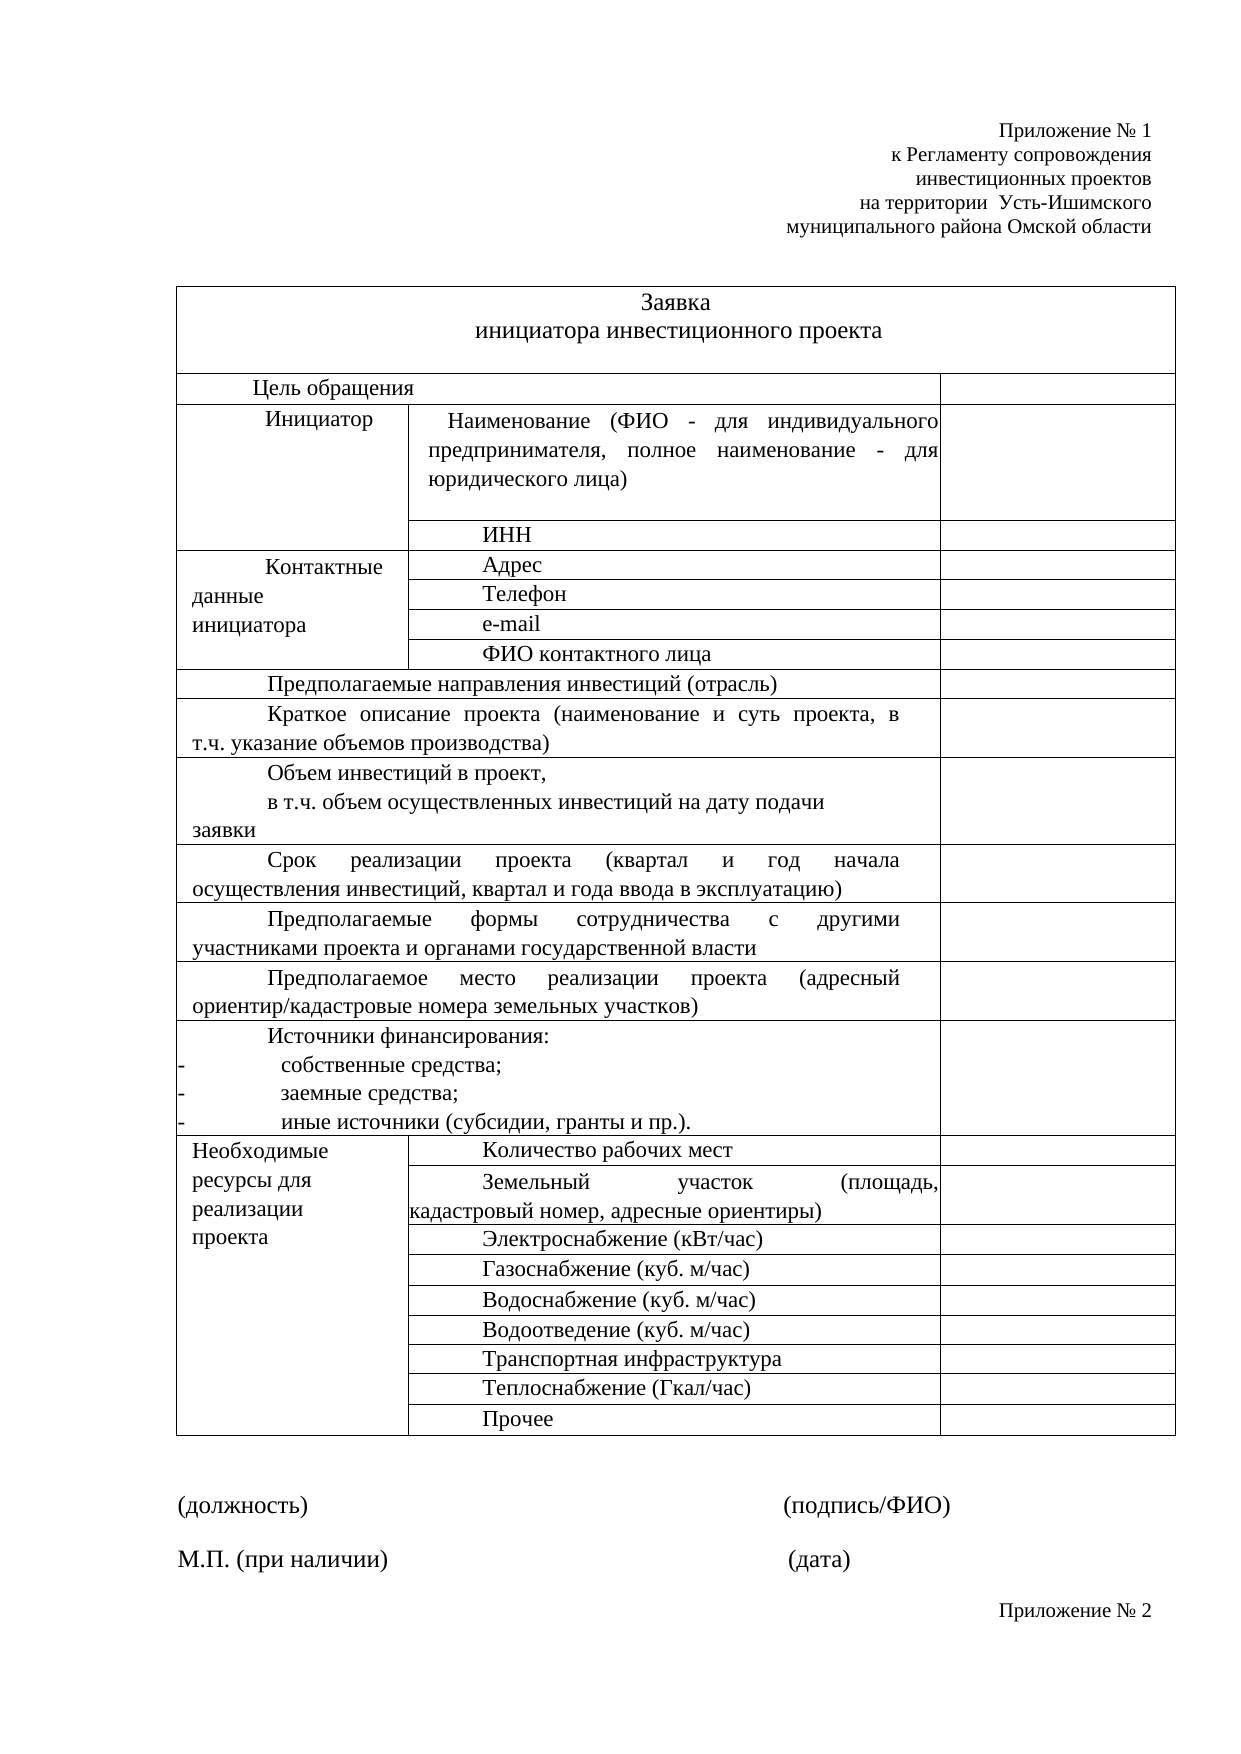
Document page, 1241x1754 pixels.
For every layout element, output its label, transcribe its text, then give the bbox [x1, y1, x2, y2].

table_cell [941, 699, 1175, 757]
table_cell Телефон [409, 580, 940, 609]
table_cell [941, 1374, 1175, 1404]
text (должность) (подпись/ФИО) [177, 1490, 1152, 1519]
table_cell Необходимые ресурсы для реализации проекта [177, 1136, 408, 1435]
table_cell [941, 610, 1175, 639]
table_cell [941, 640, 1175, 669]
table_cell [941, 580, 1175, 609]
table_cell ИНН [409, 521, 940, 550]
table_cell [941, 845, 1175, 902]
table_cell Инициатор [177, 405, 408, 550]
table_cell Предполагаемые формы сотрудничества с другими участниками проекта и органами государственной власти [177, 903, 940, 961]
table_cell Газоснабжение (куб. м/час) [409, 1255, 940, 1285]
table_cell Количество рабочих мест [409, 1136, 940, 1165]
table_cell Водоснабжение (куб. м/час) [409, 1286, 940, 1315]
table_cell [941, 1021, 1175, 1135]
table_cell [941, 1166, 1175, 1224]
table_cell Предполагаемое место реализации проекта (адресный ориентир/кадастровые номера земельных участков) [177, 962, 940, 1020]
table_cell [941, 374, 1175, 404]
text муниципального района Омской области [177, 214, 1152, 238]
table_cell [941, 521, 1175, 550]
table_cell Предполагаемые направления инвестиций (отрасль) [177, 670, 940, 698]
table_cell [941, 1225, 1175, 1254]
text на территории Усть-Ишимского [177, 190, 1152, 214]
table_cell [941, 670, 1175, 698]
table_cell Транспортная инфраструктура [409, 1345, 940, 1373]
table_cell Адрес [409, 551, 940, 579]
table_cell [941, 1255, 1175, 1285]
table_cell [941, 551, 1175, 579]
table_cell [941, 1136, 1175, 1165]
table_cell [941, 1345, 1175, 1373]
table_cell Краткое описание проекта (наименование и суть проекта, в т.ч. указание объемов производства) [177, 699, 940, 757]
table_cell Электроснабжение (кВт/час) [409, 1225, 940, 1254]
text М.П. (при наличии) (дата) [177, 1544, 1152, 1572]
table_header Заявка инициатора инвестиционного проекта [177, 287, 1175, 373]
table_cell [941, 903, 1175, 961]
text инвестиционных проектов [177, 166, 1152, 190]
table_cell ФИО контактного лица [409, 640, 940, 669]
text Приложение № 1 [177, 118, 1152, 142]
table_cell [941, 405, 1175, 520]
table_cell Водоотведение (куб. м/час) [409, 1316, 940, 1344]
table_cell Наименование (ФИО - для индивидуального предпринимателя, полное наименование - для юридического лица) [409, 405, 940, 520]
table_cell Цель обращения [177, 374, 940, 404]
table_cell [941, 758, 1175, 844]
table_cell Контактные данные инициатора [177, 551, 408, 669]
table_cell [941, 1405, 1175, 1435]
text Приложение № 2 [177, 1598, 1152, 1622]
table_cell [941, 962, 1175, 1020]
table_cell Прочее [409, 1405, 940, 1435]
table_cell Теплоснабжение (Гкал/час) [409, 1374, 940, 1404]
table_cell Срок реализации проекта (квартал и год начала осуществления инвестиций, квартал и года ввода в эксплуатацию) [177, 845, 940, 902]
table_cell Земельный участок (площадь, кадастровый номер, адресные ориентиры) [409, 1166, 940, 1224]
table_cell [941, 1316, 1175, 1344]
table_cell [941, 1286, 1175, 1315]
table_cell e-mail [409, 610, 940, 639]
text к Регламенту сопровождения [177, 142, 1152, 166]
table_cell Объем инвестиций в проект, в т.ч. объем осуществленных инвестиций на дату подачи заявки [177, 758, 940, 844]
table_cell Источники финансирования: собственные средства; заемные средства; иные источники (субсидии, гранты и пр.). [177, 1021, 940, 1135]
